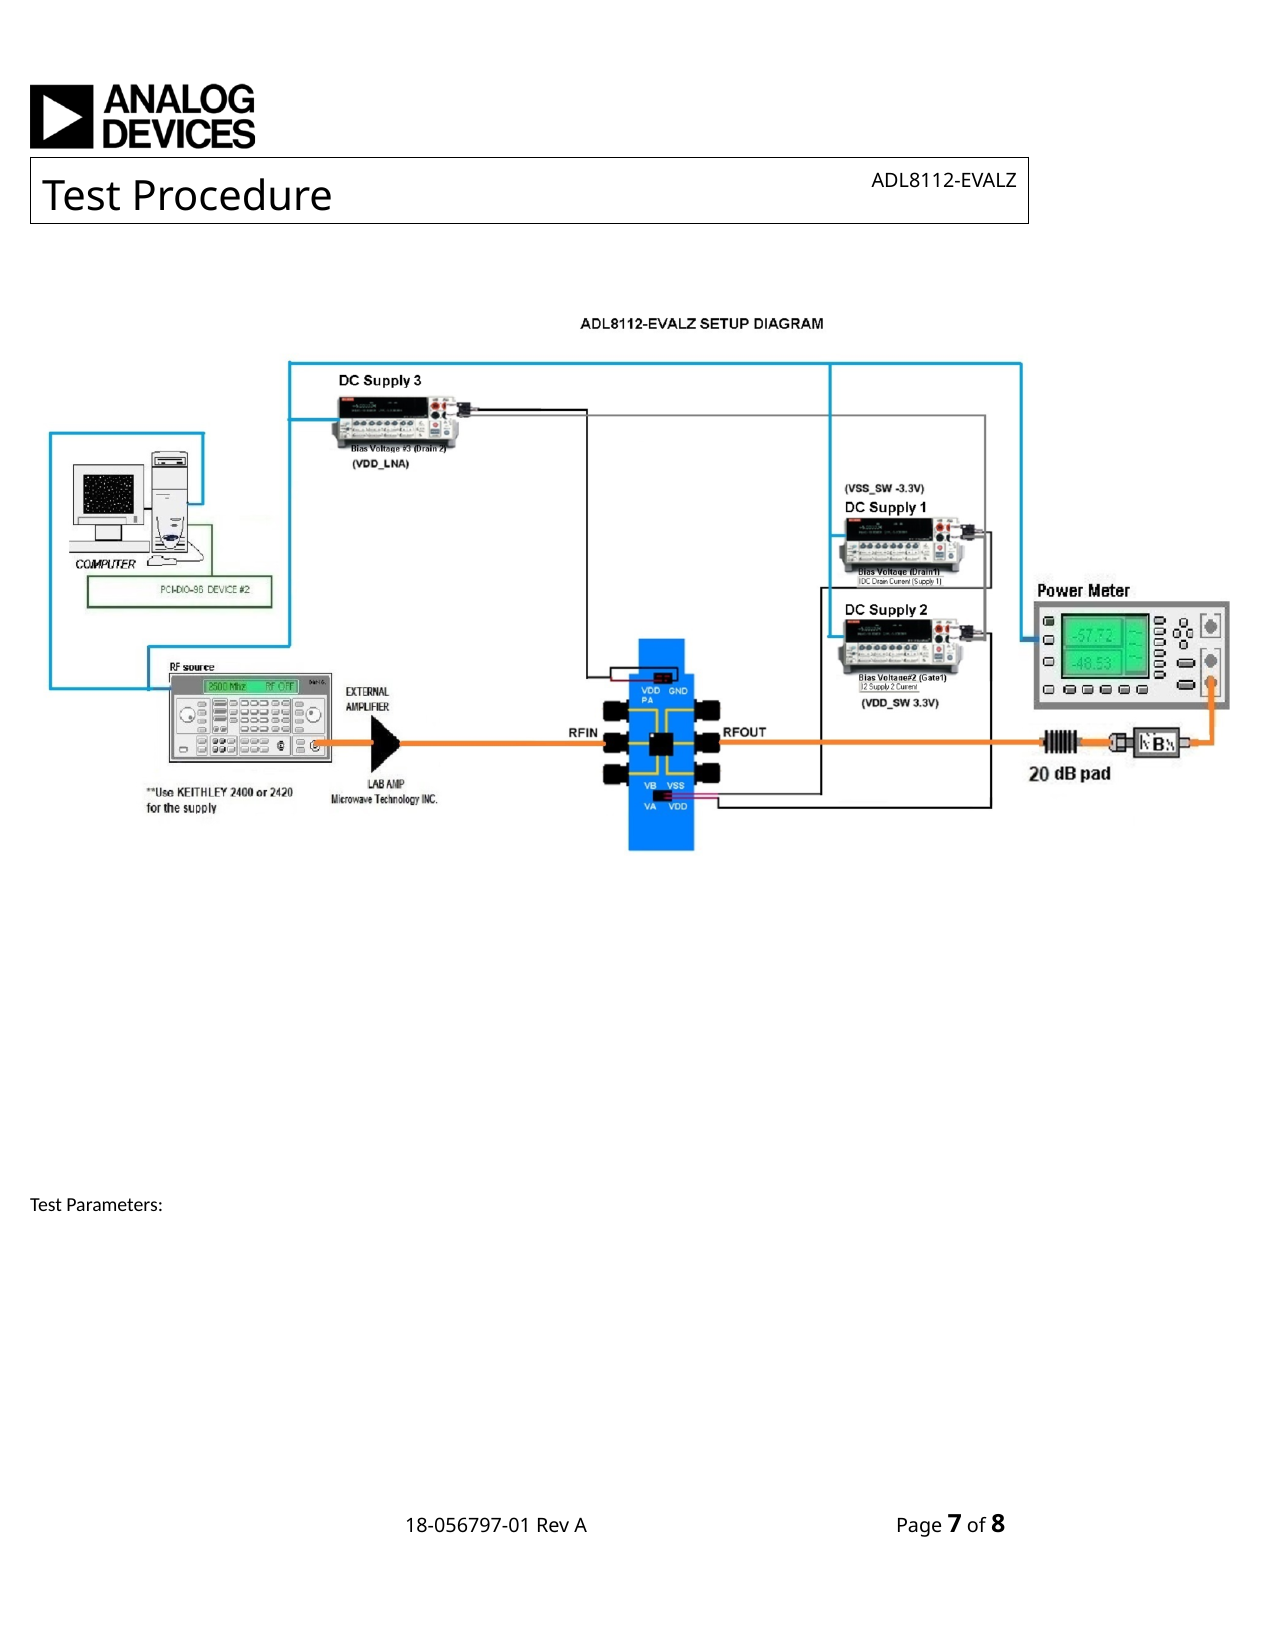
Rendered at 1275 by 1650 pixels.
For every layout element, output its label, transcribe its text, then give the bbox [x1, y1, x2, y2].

picture [30, 294, 1246, 860]
text Test Parameters: [30, 1193, 1245, 1217]
picture [30, 83, 256, 149]
